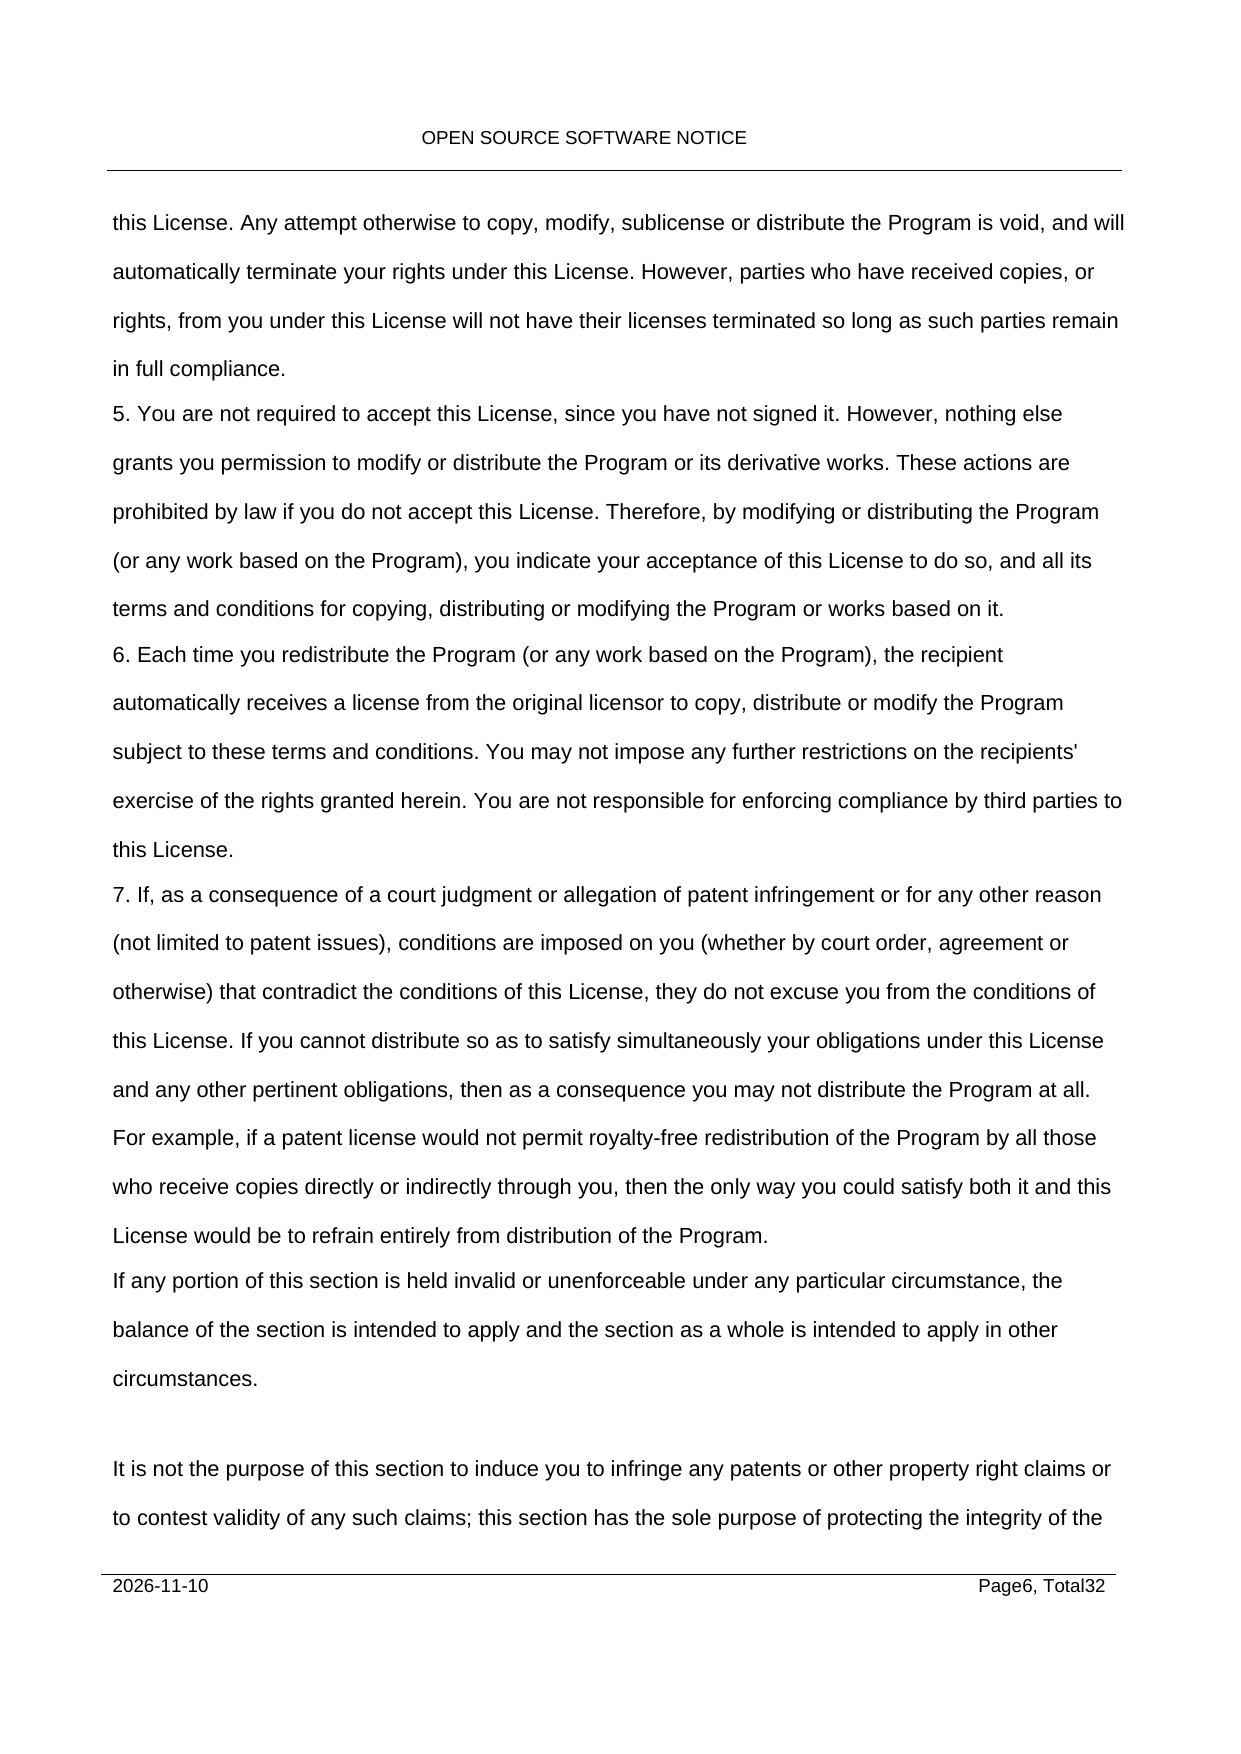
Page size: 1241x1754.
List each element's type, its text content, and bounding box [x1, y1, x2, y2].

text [112, 1452, 1128, 1533]
text If any portion of this section is held invalid or unenforceable under any particular circumstance, the balance of the section is intended to apply and the section as a whole is intended to apply in other circumstances. [112, 1264, 1128, 1394]
text 5. You are not required to accept this License, since you have not signed it. However, nothing else grants you permission to modify or distribute the Program or its derivative works. These actions are prohibited by law if you do not accept this License. Therefore, by modifying or distributing the Program (or any work based on the Program), you indicate your acceptance of this License to do so, and all its terms and conditions for copying, distributing or modifying the Program or works based on it. [112, 398, 1128, 625]
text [112, 206, 1128, 385]
text 6. Each time you redistribute the Program (or any work based on the Program), the recipient automatically receives a license from the original licensor to copy, distribute or modify the Program subject to these terms and conditions. You may not impose any further restrictions on the recipients' exercise of the rights granted herein. You are not responsible for enforcing compliance by third parties to this License. [112, 638, 1128, 865]
text 7. If, as a consequence of a court judgment or allegation of patent infringement or for any other reason (not limited to patent issues), conditions are imposed on you (whether by court order, agreement or otherwise) that contradict the conditions of this License, they do not excuse you from the conditions of this License. If you cannot distribute so as to satisfy simultaneously your obligations under this License and any other pertinent obligations, then as a consequence you may not distribute the Program at all. For example, if a patent license would not permit royalty-free redistribution of the Program by all those who receive copies directly or indirectly through you, then the only way you could satisfy both it and this License would be to refrain entirely from distribution of the Program. [112, 878, 1128, 1252]
